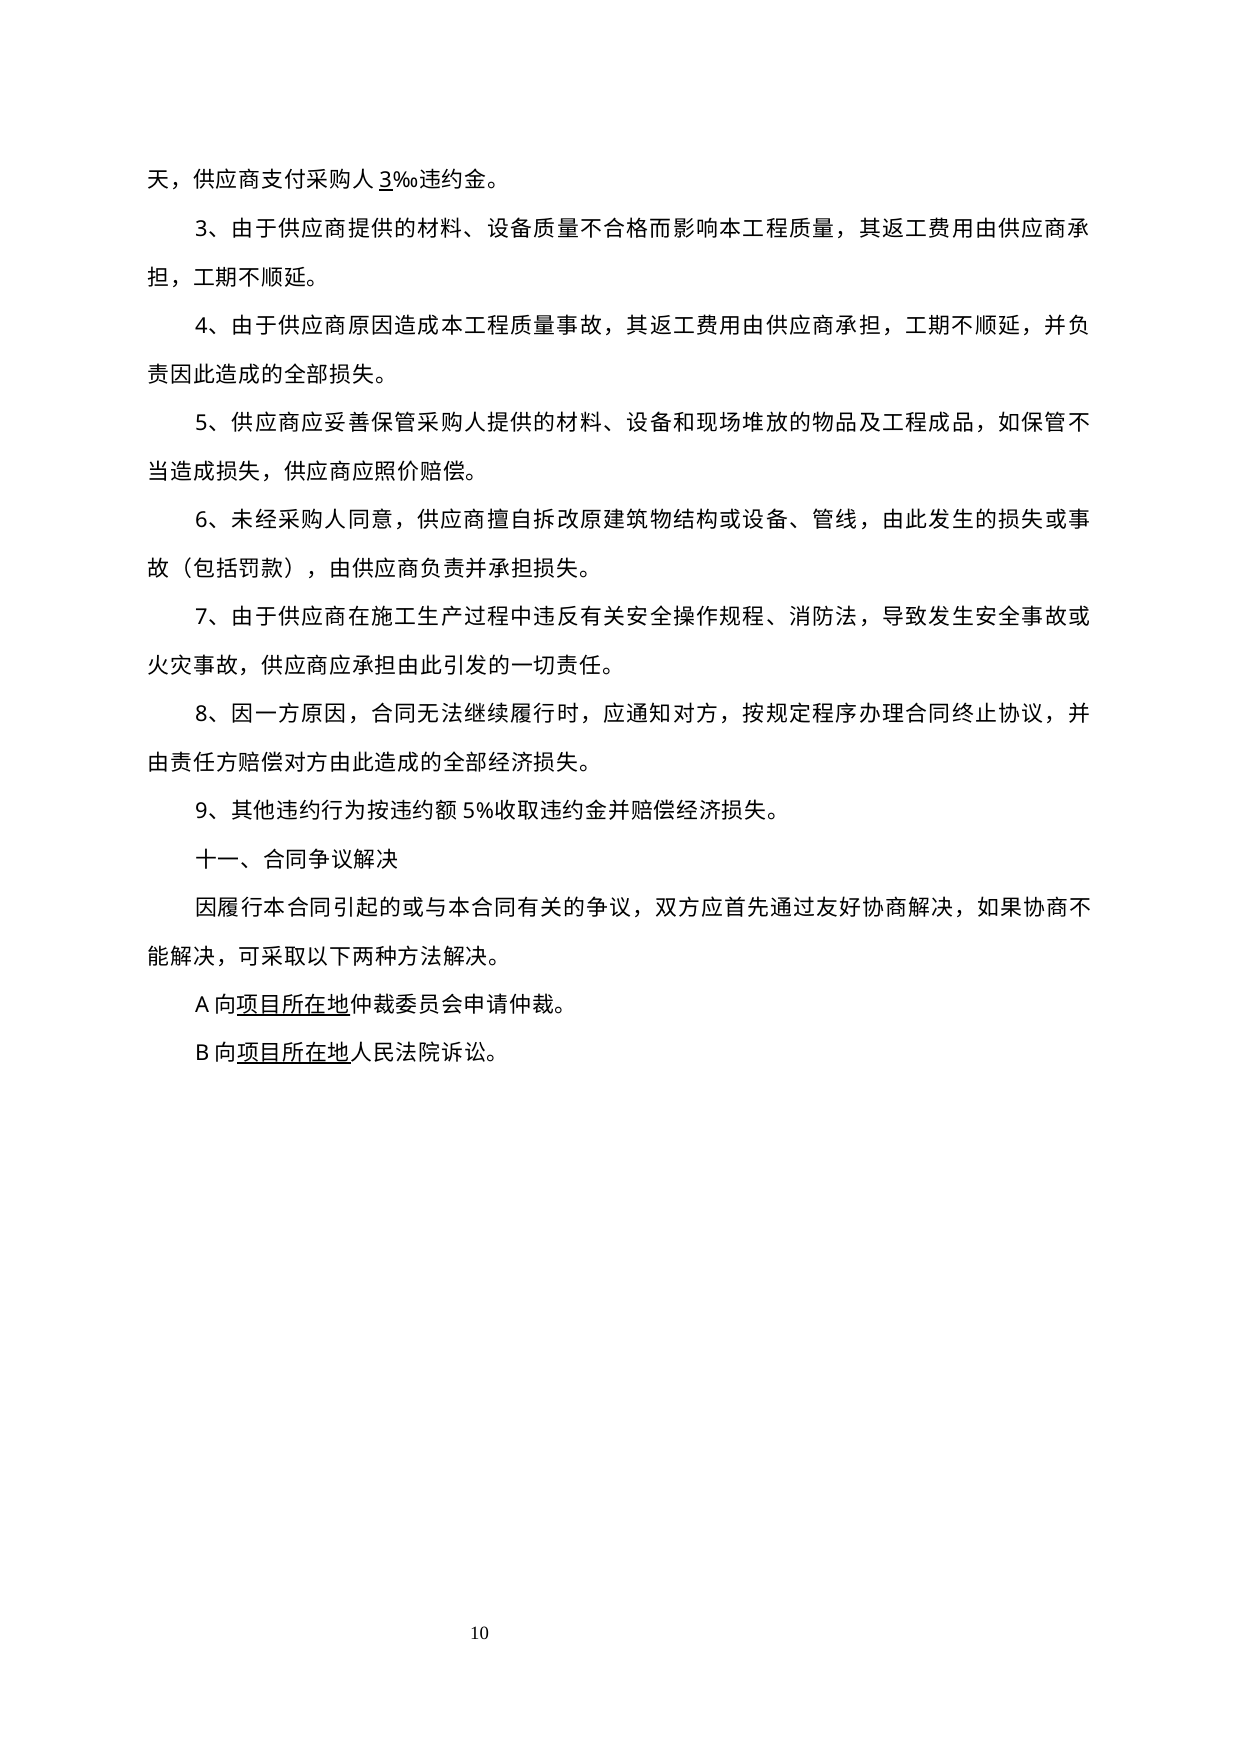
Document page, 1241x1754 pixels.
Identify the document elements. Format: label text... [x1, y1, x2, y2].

text 7、由于供应商在施工生产过程中违反有关安全操作规程、消防法，导致发生安全事故或火灾事故，供应商应承担由此引发的一切责任。 [148, 599, 1093, 680]
text B向项目所在地人民法院诉讼。 [148, 1035, 1093, 1067]
text 8、因一方原因，合同无法继续履行时，应通知对方，按规定程序办理合同终止协议，并由责任方赔偿对方由此造成的全部经济损失。 [148, 696, 1093, 777]
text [148, 162, 1093, 194]
text 9、其他违约行为按违约额5%收取违约金并赔偿经济损失。 [148, 793, 1093, 825]
text 3、由于供应商提供的材料、设备质量不合格而影响本工程质量，其返工费用由供应商承担，工期不顺延。 [148, 210, 1093, 292]
text 6、未经采购人同意，供应商擅自拆改原建筑物结构或设备、管线，由此发生的损失或事故（包括罚款），由供应商负责并承担损失。 [148, 502, 1093, 583]
text 4、由于供应商原因造成本工程质量事故，其返工费用由供应商承担，工期不顺延，并负责因此造成的全部损失。 [148, 307, 1093, 389]
text 十一、合同争议解决 [148, 841, 1093, 874]
text A向项目所在地仲裁委员会申请仲裁。 [148, 987, 1093, 1019]
text 5、供应商应妥善保管采购人提供的材料、设备和现场堆放的物品及工程成品，如保管不当造成损失，供应商应照价赔偿。 [148, 404, 1093, 486]
text 因履行本合同引起的或与本合同有关的争议，双方应首先通过友好协商解决，如果协商不能解决，可采取以下两种方法解决。 [148, 889, 1093, 971]
